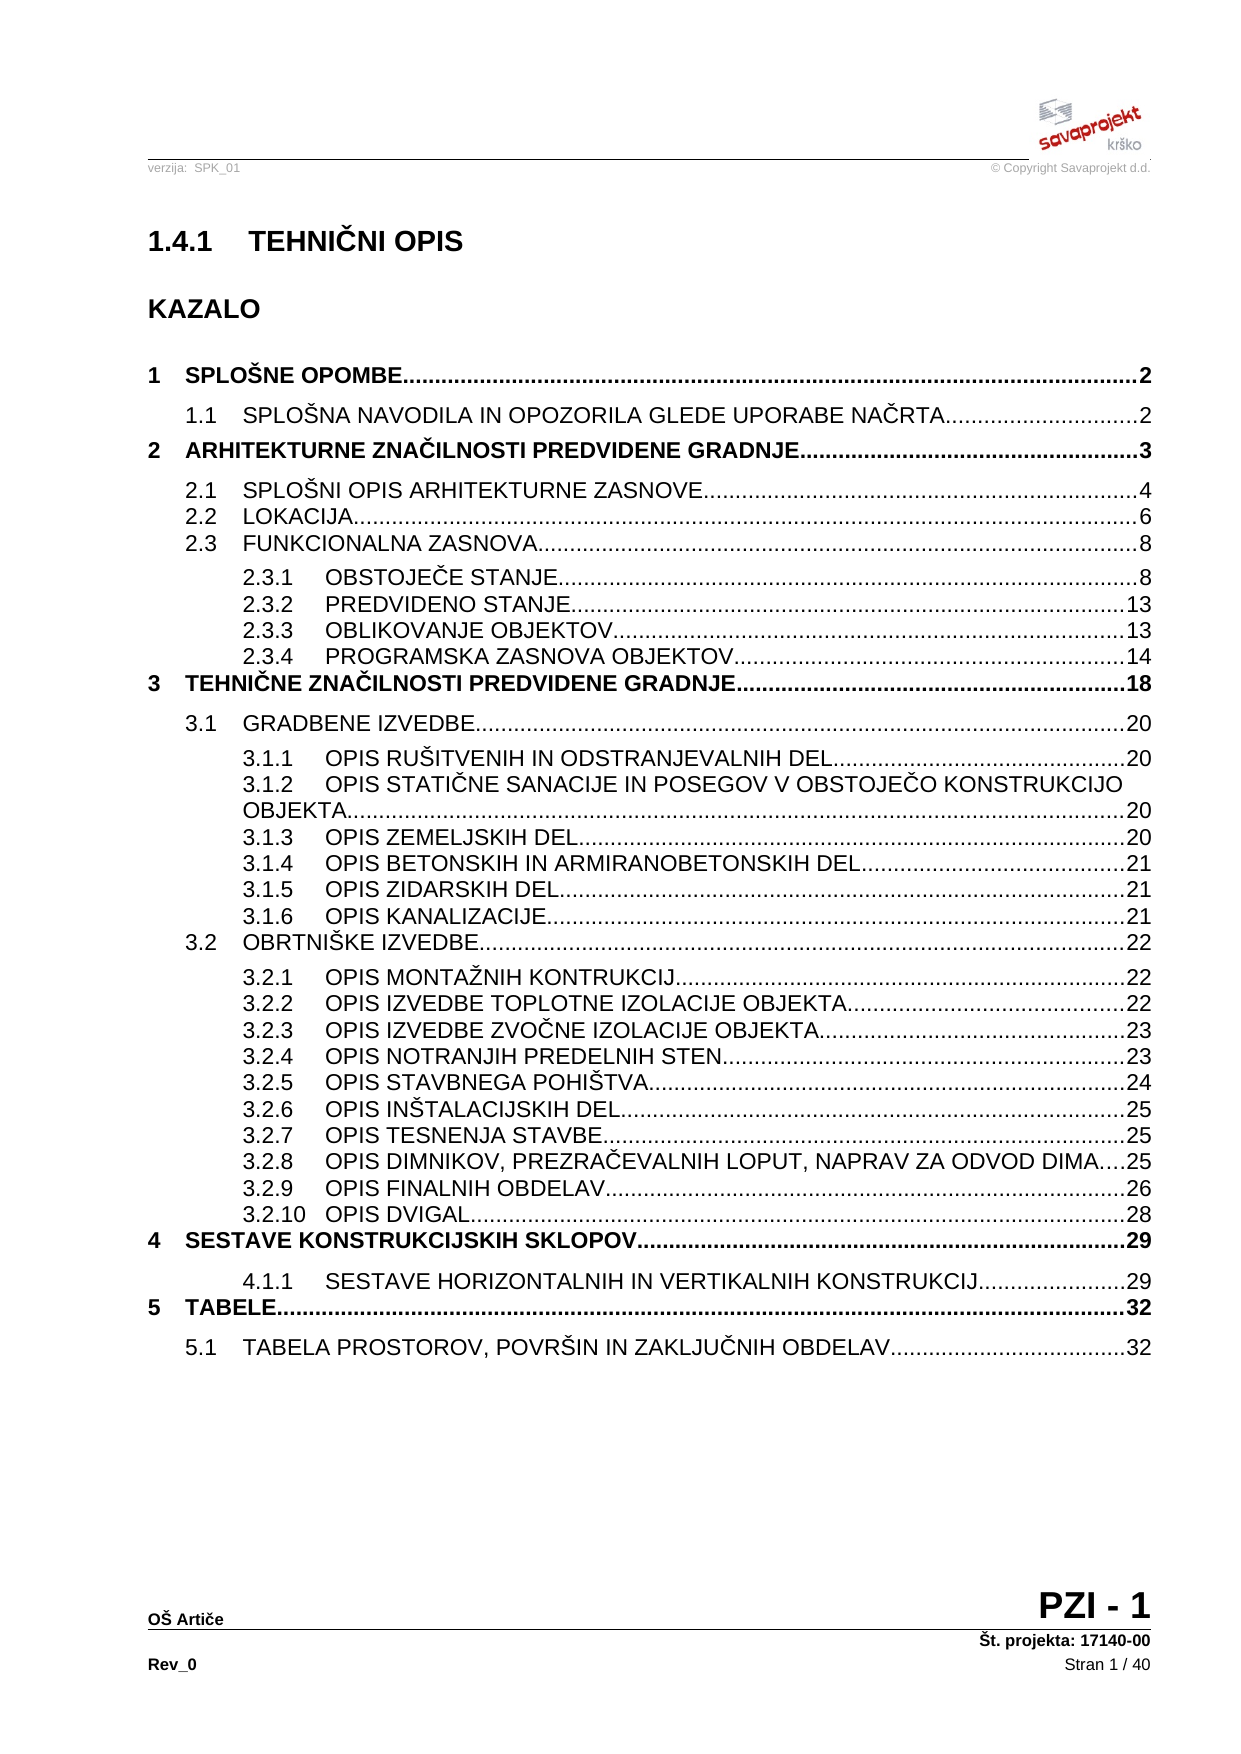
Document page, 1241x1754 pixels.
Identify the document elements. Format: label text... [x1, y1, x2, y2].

text 1.4.1 tehnični opis [148, 228, 1152, 257]
text KAZALO [148, 295, 1152, 324]
picture [1029, 88, 1151, 160]
